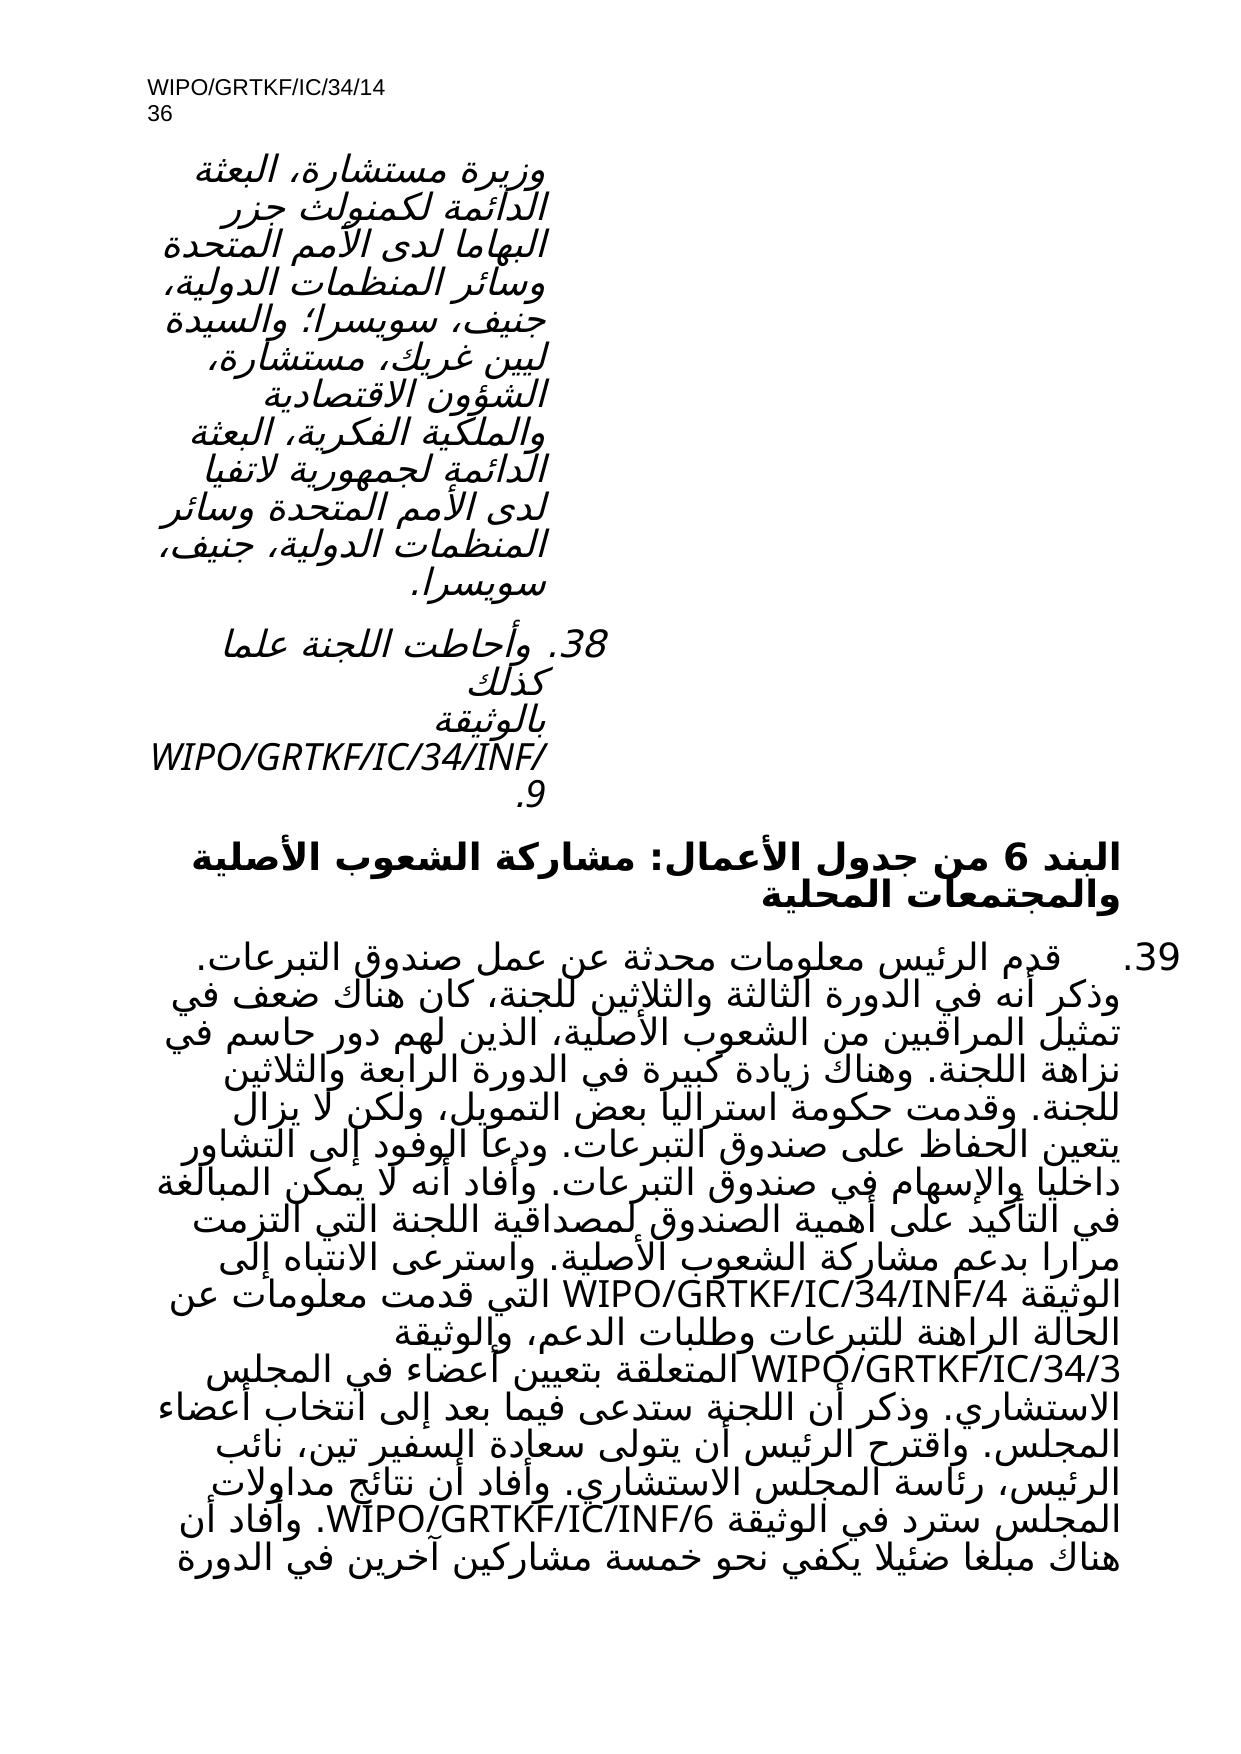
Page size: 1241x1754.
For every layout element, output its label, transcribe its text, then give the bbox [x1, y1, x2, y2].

list البند 6 من جدول الأعمال: مشاركة الشعوب الأصلية والمجتمعات المحلية [147, 840, 1122, 915]
text وأحاطت اللجنة علما كذلك بالوثيقة WIPO/GRTKF/IC/34/INF/9. [147, 628, 546, 815]
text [147, 940, 1122, 1578]
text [147, 153, 546, 603]
